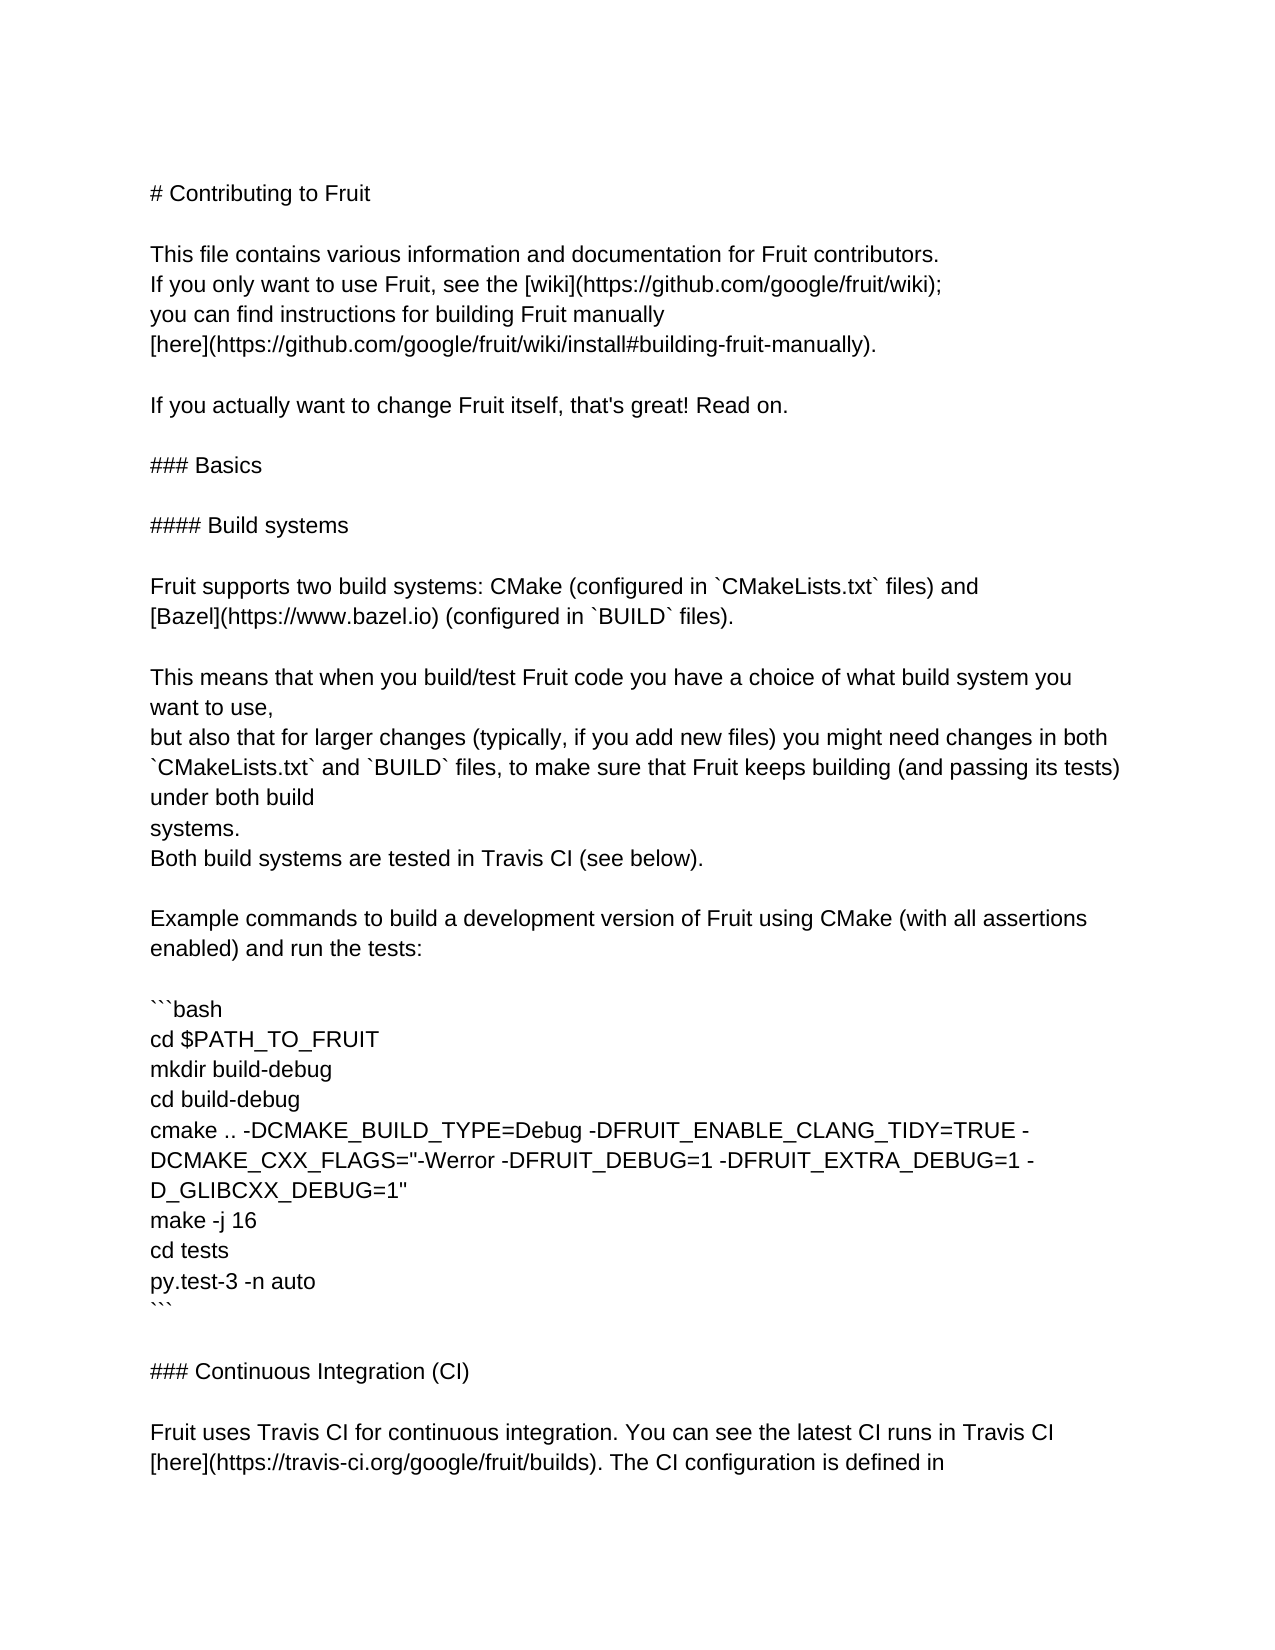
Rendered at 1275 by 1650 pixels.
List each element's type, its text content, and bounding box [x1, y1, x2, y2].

text ``` [150, 1298, 1125, 1324]
text [here](https://travis-ci.org/google/fruit/builds). The CI configuration is defined in [150, 1449, 1125, 1475]
text #### Build systems [150, 512, 1125, 539]
text Fruit supports two build systems: CMake (configured in `CMakeLists.txt` files) and [150, 573, 1125, 599]
text ### Basics [150, 452, 1125, 478]
text systems. [150, 814, 1125, 841]
text This means that when you build/test Fruit code you have a choice of what build system you want to use, [150, 663, 1125, 720]
text mkdir build-debug [150, 1056, 1125, 1083]
text If you only want to use Fruit, see the [wiki](https://github.com/google/fruit/wiki); [150, 271, 1125, 297]
text py.test-3 -n auto [150, 1268, 1125, 1294]
text cd $PATH_TO_FRUIT [150, 1026, 1125, 1052]
text ### Continuous Integration (CI) [150, 1358, 1125, 1385]
text Fruit uses Travis CI for continuous integration. You can see the latest CI runs in Travis CI [150, 1419, 1125, 1445]
text [here](https://github.com/google/fruit/wiki/install#building-fruit-manually). [150, 331, 1125, 358]
text `CMakeLists.txt` and `BUILD` files, to make sure that Fruit keeps building (and passing its tests) under both build [150, 754, 1125, 811]
text cmake .. -DCMAKE_BUILD_TYPE=Debug -DFRUIT_ENABLE_CLANG_TIDY=TRUE -DCMAKE_CXX_FLAGS="-Werror -DFRUIT_DEBUG=1 -DFRUIT_EXTRA_DEBUG=1 -D_GLIBCXX_DEBUG=1" [150, 1117, 1125, 1203]
text Example commands to build a development version of Fruit using CMake (with all assertions enabled) and run the tests: [150, 905, 1125, 962]
text # Contributing to Fruit [150, 180, 1125, 207]
text you can find instructions for building Fruit manually [150, 301, 1125, 327]
text [Bazel](https://www.bazel.io) (configured in `BUILD` files). [150, 603, 1125, 629]
text If you actually want to change Fruit itself, that's great! Read on. [150, 392, 1125, 418]
text but also that for larger changes (typically, if you add new files) you might need changes in both [150, 724, 1125, 750]
text Both build systems are tested in Travis CI (see below). [150, 845, 1125, 871]
text This file contains various information and documentation for Fruit contributors. [150, 241, 1125, 267]
text make -j 16 [150, 1207, 1125, 1234]
text cd tests [150, 1237, 1125, 1264]
text cd build-debug [150, 1086, 1125, 1113]
text ```bash [150, 996, 1125, 1022]
